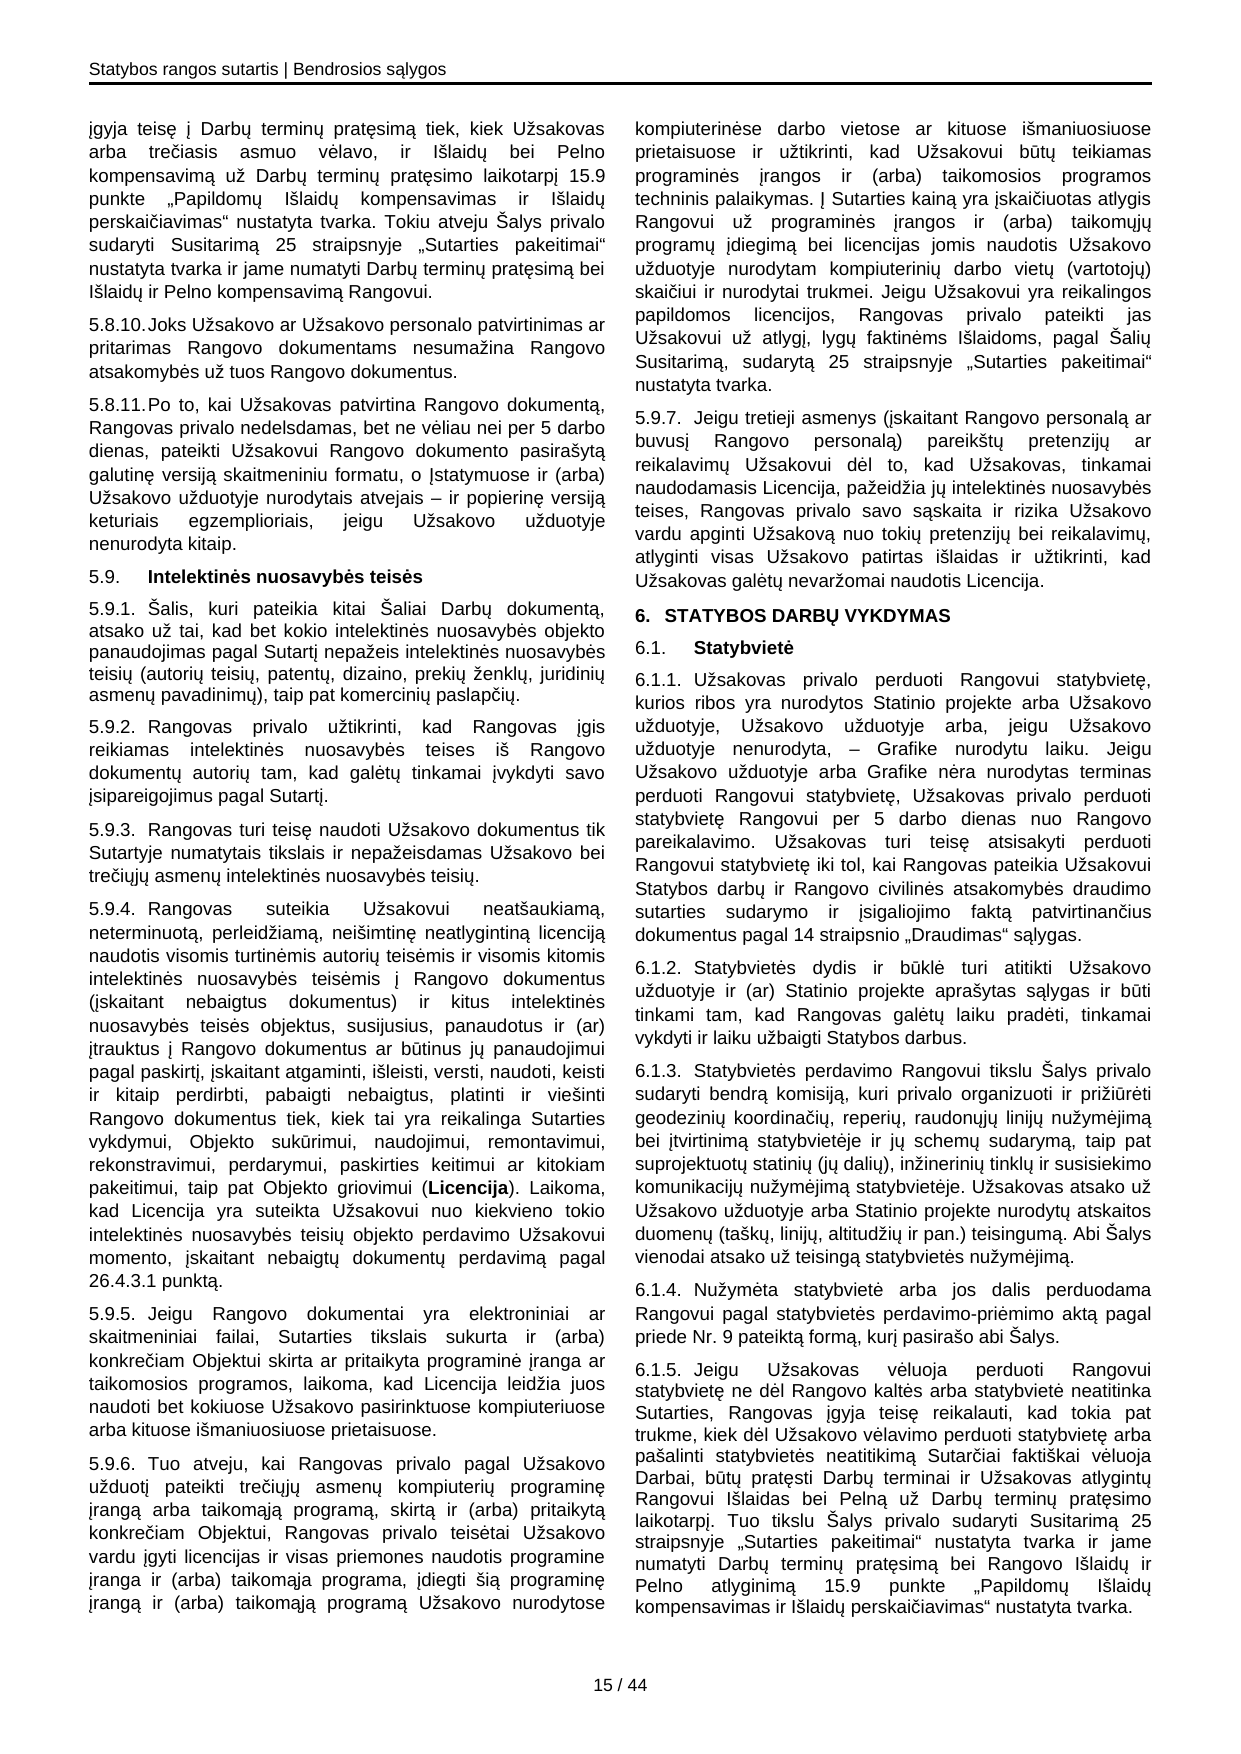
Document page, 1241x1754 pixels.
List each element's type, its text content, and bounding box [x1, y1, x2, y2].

subtitle Statybvietė [635, 637, 1152, 658]
list Šalis, kuri pateikia kitai Šaliai Darbų dokumentą, atsako už tai, kad bet kokio intelektinės nuosavybės objekto panaudojimas pagal Sutartį nepažeis intelektinės nuosavybės teisių (autorių teisių, patentų, dizaino, prekių ženklų, juridinių asmenų pavadinimų), taip pat komercinių paslapčių. [89, 598, 605, 706]
list Jeigu Rangovo dokumentai yra elektroniniai ar skaitmeniniai failai, Sutarties tikslais sukurta ir (arba) konkrečiam Objektui skirta ar pritaikyta programinė įranga ar taikomosios programos, laikoma, kad Licencija leidžia juos naudoti bet kokiuose Užsakovo pasirinktuose kompiuteriuose arba kituose išmaniuosiuose prietaisuose. [89, 1303, 605, 1441]
list Po to, kai Užsakovas patvirtina Rangovo dokumentą, Rangovas privalo nedelsdamas, bet ne vėliau nei per 5 darbo dienas, pateikti Užsakovui Rangovo dokumento pasirašytą galutinę versiją skaitmeniniu formatu, o Įstatymuose ir (arba) Užsakovo užduotyje nurodytais atvejais – ir popierinę versiją keturiais egzemplioriais, jeigu Užsakovo užduotyje nenurodyta kitaip. [89, 394, 605, 554]
list Statybvietės dydis ir būklė turi atitikti Užsakovo užduotyje ir (ar) Statinio projekte aprašytas sąlygas ir būti tinkami tam, kad Rangovas galėtų laiku pradėti, tinkamai vykdyti ir laiku užbaigti Statybos darbus. [635, 957, 1152, 1048]
list Rangovas privalo užtikrinti, kad Rangovas įgis reikiamas intelektinės nuosavybės teises iš Rangovo dokumentų autorių tam, kad galėtų tinkamai įvykdyti savo įsipareigojimus pagal Sutartį. [89, 716, 605, 807]
subtitle Intelektinės nuosavybės teisės [89, 566, 605, 588]
list Užsakovas privalo perduoti Rangovui statybvietę, kurios ribos yra nurodytos Statinio projekte arba Užsakovo užduotyje, Užsakovo užduotyje arba, jeigu Užsakovo užduotyje nenurodyta, – Grafike nurodytu laiku. Jeigu Užsakovo užduotyje arba Grafike nėra nurodytas terminas perduoti Rangovui statybvietę, Užsakovas privalo perduoti statybvietę Rangovui per 5 darbo dienas nuo Rangovo pareikalavimo. Užsakovas turi teisę atsisakyti perduoti Rangovui statybvietę iki tol, kai Rangovas pateikia Užsakovui Statybos darbų ir Rangovo civilinės atsakomybės draudimo sutarties sudarymo ir įsigaliojimo faktą patvirtinančius dokumentus pagal 14 straipsnio „Draudimas“ sąlygas. [635, 668, 1152, 945]
list Statybvietės perdavimo Rangovui tikslu Šalys privalo sudaryti bendrą komisiją, kuri privalo organizuoti ir prižiūrėti geodezinių koordinačių, reperių, raudonųjų linijų nužymėjimą bei įtvirtinimą statybvietėje ir jų schemų sudarymą, taip pat suprojektuotų statinių (jų dalių), inžinerinių tinklų ir susisiekimo komunikacijų nužymėjimą statybvietėje. Užsakovas atsako už Užsakovo užduotyje arba Statinio projekte nurodytų atskaitos duomenų (taškų, linijų, altitudžių ir pan.) teisingumą. Abi Šalys vienodai atsako už teisingą statybvietės nužymėjimą. [635, 1060, 1152, 1267]
list Jeigu tretieji asmenys (įskaitant Rangovo personalą ar buvusį Rangovo personalą) pareikštų pretenzijų ar reikalavimų Užsakovui dėl to, kad Užsakovas, tinkamai naudodamasis Licencija, pažeidžia jų intelektinės nuosavybės teises, Rangovas privalo savo sąskaita ir rizika Užsakovo vardu apginti Užsakovą nuo tokių pretenzijų bei reikalavimų, atlyginti visas Užsakovo patirtas išlaidas ir užtikrinti, kad Užsakovas galėtų nevaržomai naudotis Licencija. [635, 407, 1152, 591]
list Joks Užsakovo ar Užsakovo personalo patvirtinimas ar pritarimas Rangovo dokumentams nesumažina Rangovo atsakomybės už tuos Rangovo dokumentus. [89, 314, 605, 382]
list Tuo atveju, kai Rangovas privalo pagal Užsakovo užduotį pateikti trečiųjų asmenų kompiuterių programinę įrangą arba taikomąją programą, skirtą ir (arba) pritaikytą konkrečiam Objektui, Rangovas privalo teisėtai Užsakovo vardu įgyti licencijas ir visas priemones naudotis programine įranga ir (arba) taikomąja programa, įdiegti šią programinę įrangą ir (arba) taikomąją programą Užsakovo nurodytose kompiuterinėse darbo vietose ar kituose išmaniuosiuose prietaisuose ir užtikrinti, kad Užsakovui būtų teikiamas programinės įrangos ir (arba) taikomosios programos techninis palaikymas. Į Sutarties kainą yra įskaičiuotas atlygis Rangovui už programinės įrangos ir (arba) taikomųjų programų įdiegimą bei licencijas jomis naudotis Užsakovo užduotyje nurodytam kompiuterinių darbo vietų (vartotojų) skaičiui ir nurodytai trukmei. Jeigu Užsakovui yra reikalingos papildomos licencijos, Rangovas privalo pateikti jas Užsakovui už atlygį, lygų faktinėms Išlaidoms, pagal Šalių Susitarimą, sudarytą 25 straipsnyje „Sutarties pakeitimai“ nustatyta tvarka. [89, 1452, 605, 1613]
list Tuo atveju, kai Rangovas privalo pagal Užsakovo užduotį pateikti trečiųjų asmenų kompiuterių programinę įrangą arba taikomąją programą, skirtą ir (arba) pritaikytą konkrečiam Objektui, Rangovas privalo teisėtai Užsakovo vardu įgyti licencijas ir visas priemones naudotis programine įranga ir (arba) taikomąja programa, įdiegti šią programinę įrangą ir (arba) taikomąją programą Užsakovo nurodytose kompiuterinėse darbo vietose ar kituose išmaniuosiuose prietaisuose ir užtikrinti, kad Užsakovui būtų teikiamas programinės įrangos ir (arba) taikomosios programos techninis palaikymas. Į Sutarties kainą yra įskaičiuotas atlygis Rangovui už programinės įrangos ir (arba) taikomųjų programų įdiegimą bei licencijas jomis naudotis Užsakovo užduotyje nurodytam kompiuterinių darbo vietų (vartotojų) skaičiui ir nurodytai trukmei. Jeigu Užsakovui yra reikalingos papildomos licencijos, Rangovas privalo pateikti jas Užsakovui už atlygį, lygų faktinėms Išlaidoms, pagal Šalių Susitarimą, sudarytą 25 straipsnyje „Sutarties pakeitimai“ nustatyta tvarka. [635, 118, 1152, 395]
list Rangovas turi teisę naudoti Užsakovo dokumentus tik Sutartyje numatytais tikslais ir nepažeisdamas Užsakovo bei trečiųjų asmenų intelektinės nuosavybės teisių. [89, 818, 605, 887]
list Nužymėta statybvietė arba jos dalis perduodama Rangovui pagal statybvietės perdavimo-priėmimo aktą pagal priede Nr. 9 pateiktą formą, kurį pasirašo abi Šalys. [635, 1279, 1152, 1347]
list Rangovas suteikia Užsakovui neatšaukiamą, neterminuotą, perleidžiamą, neišimtinę neatlygintiną licenciją naudotis visomis turtinėmis autorių teisėmis ir visomis kitomis intelektinės nuosavybės teisėmis į Rangovo dokumentus (įskaitant nebaigtus dokumentus) ir kitus intelektinės nuosavybės teisės objektus, susijusius, panaudotus ir (ar) įtrauktus į Rangovo dokumentus ar būtinus jų panaudojimui pagal paskirtį, įskaitant atgaminti, išleisti, versti, naudoti, keisti ir kitaip perdirbti, pabaigti nebaigtus, platinti ir viešinti Rangovo dokumentus tiek, kiek tai yra reikalinga Sutarties vykdymui, Objekto sukūrimui, naudojimui, remontavimui, rekonstravimui, perdarymui, paskirties keitimui ar kitokiam pakeitimui, taip pat Objekto griovimui (Licencija). Laikoma, kad Licencija yra suteikta Užsakovui nuo kiekvieno tokio intelektinės nuosavybės teisių objekto perdavimo Užsakovui momento, įskaitant nebaigtų dokumentų perdavimą pagal 26.4.3.1 punktą. [89, 898, 605, 1291]
subtitle Statybos darbų vykdymas [635, 605, 1152, 627]
list Jeigu Užsakovas vėluoja perduoti Rangovui statybvietę ne dėl Rangovo kaltės arba statybvietė neatitinka Sutarties, Rangovas įgyja teisę reikalauti, kad tokia pat trukme, kiek dėl Užsakovo vėlavimo perduoti statybvietę arba pašalinti statybvietės neatitikimą Sutarčiai faktiškai vėluoja Darbai, būtų pratęsti Darbų terminai ir Užsakovas atlygintų Rangovui Išlaidas bei Pelną už Darbų terminų pratęsimo laikotarpį. Tuo tikslu Šalys privalo sudaryti Susitarimą 25 straipsnyje „Sutarties pakeitimai“ nustatyta tvarka ir jame numatyti Darbų terminų pratęsimą bei Rangovo Išlaidų ir Pelno atlyginimą 15.9 punkte „Papildomų Išlaidų kompensavimas ir Išlaidų perskaičiavimas“ nustatyta tvarka. [635, 1359, 1152, 1617]
